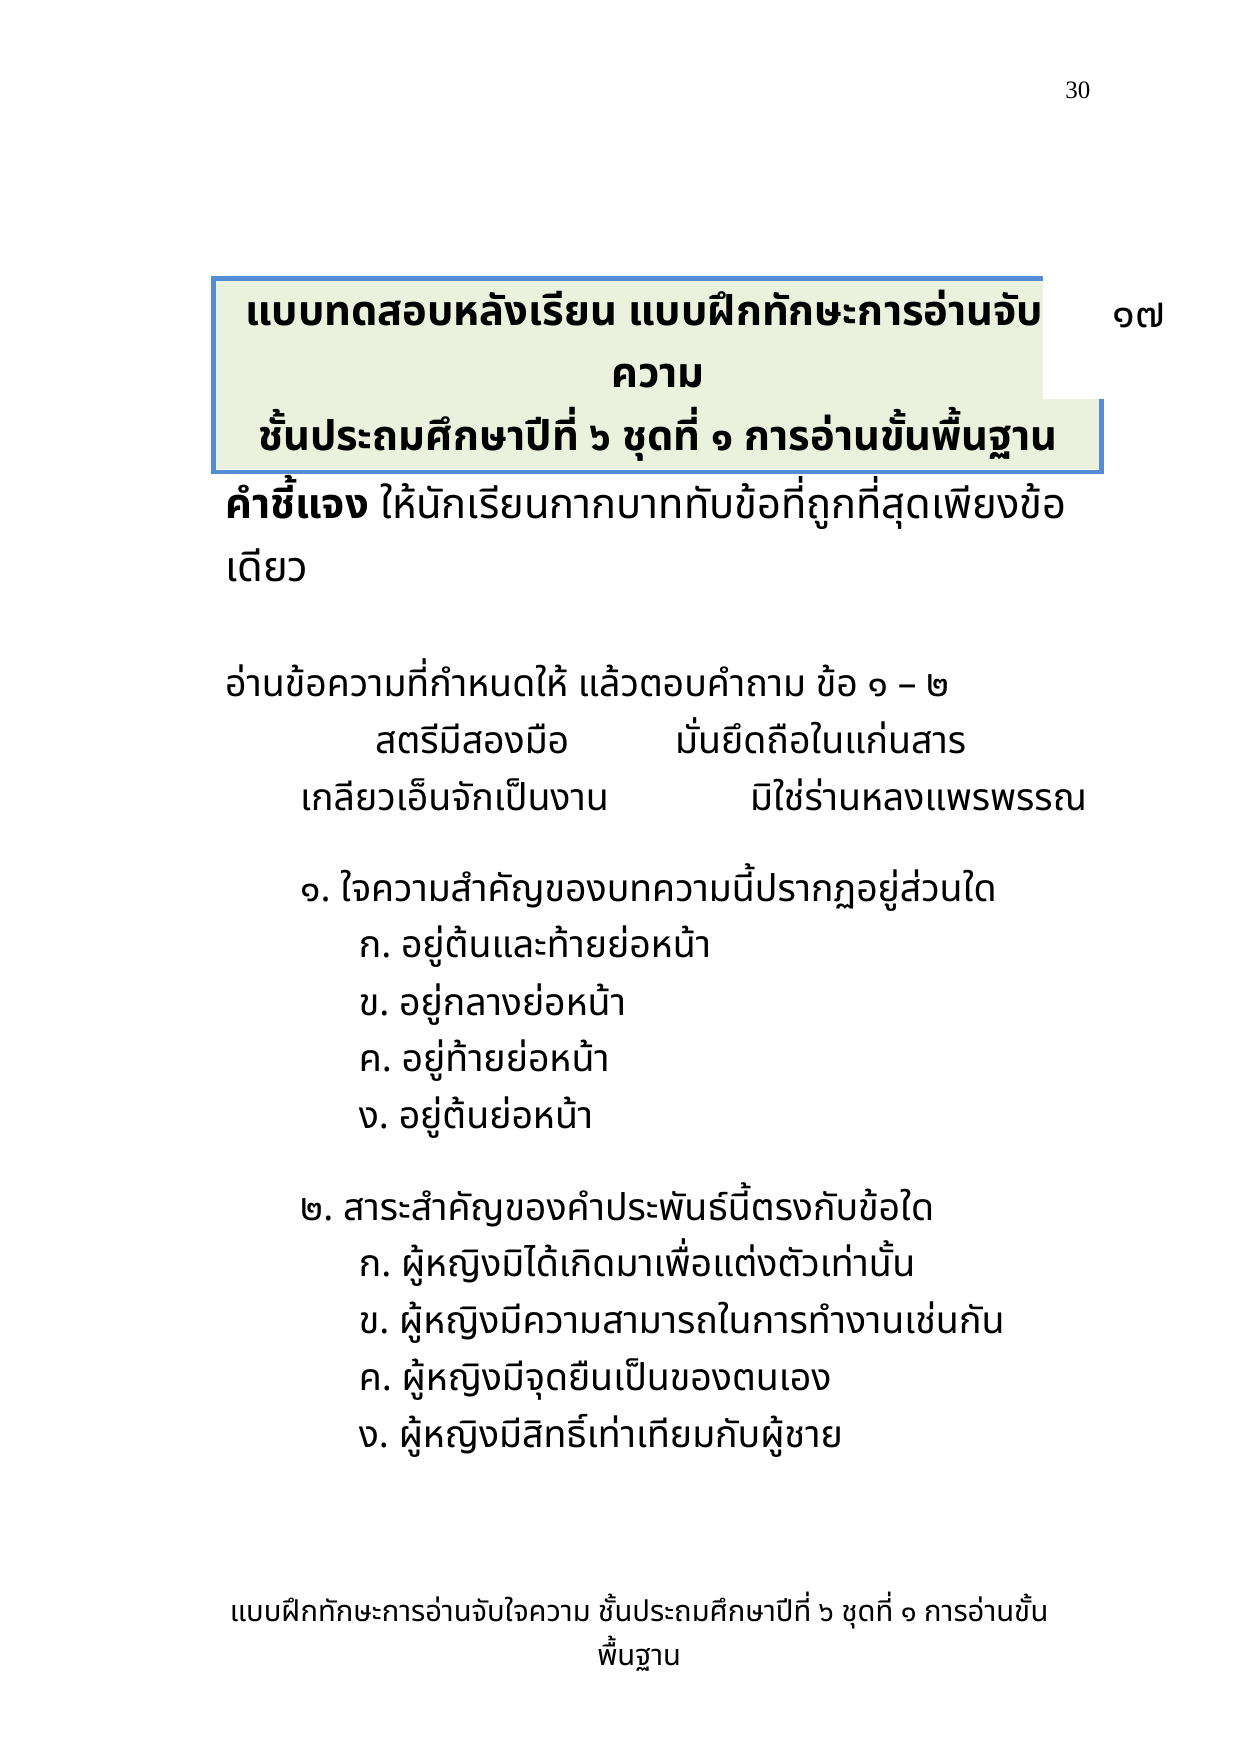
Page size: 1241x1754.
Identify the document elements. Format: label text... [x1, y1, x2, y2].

text เกลียวเอ็นจักเป็นงาน มิใช่ร่านหลงแพรพรรณ [225, 770, 1090, 827]
text ค. ผู้หญิงมีจุดยืนเป็นของตนเอง [225, 1351, 1090, 1408]
title คำชี้แจง ให้นักเรียนกากบาททับข้อที่ถูกที่สุดเพียงข้อเดียว [225, 474, 1090, 600]
text สตรีมีสองมือ มั่นยึดถือในแก่นสาร [300, 713, 1090, 770]
text ค. อยู่ท้ายย่อหน้า [225, 1032, 1090, 1089]
text ข. ผู้หญิงมีความสามารถในการทำงานเช่นกัน [225, 1294, 1090, 1351]
text ข. อยู่กลางย่อหน้า [300, 975, 1090, 1032]
table_header แบบทดสอบหลังเรียน แบบฝึกทักษะการอ่านจับใจความ ชั้นประถมศึกษาปีที่ ๖ ชุดที่ ๑ การอ่านขั้นพื้นฐาน [216, 281, 1099, 469]
text ก. อยู่ต้นและท้ายย่อหน้า [300, 918, 1090, 975]
text ง. ผู้หญิงมีสิทธิ์เท่าเทียมกับผู้ชาย [225, 1408, 1090, 1465]
text ง. อยู่ต้นย่อหน้า [225, 1089, 1090, 1146]
text ๑. ใจความสำคัญของบทความนี้ปรากฏอยู่ส่วนใด [225, 861, 1090, 918]
text ก. ผู้หญิงมิได้เกิดมาเพื่อแต่งตัวเท่านั้น [225, 1237, 1090, 1294]
text ๒. สาระสำคัญของคำประพันธ์นี้ตรงกับข้อใด [225, 1180, 1090, 1237]
text อ่านข้อความที่กำหนดให้ แล้วตอบคำถาม ข้อ ๑ – ๒ [225, 657, 1090, 713]
